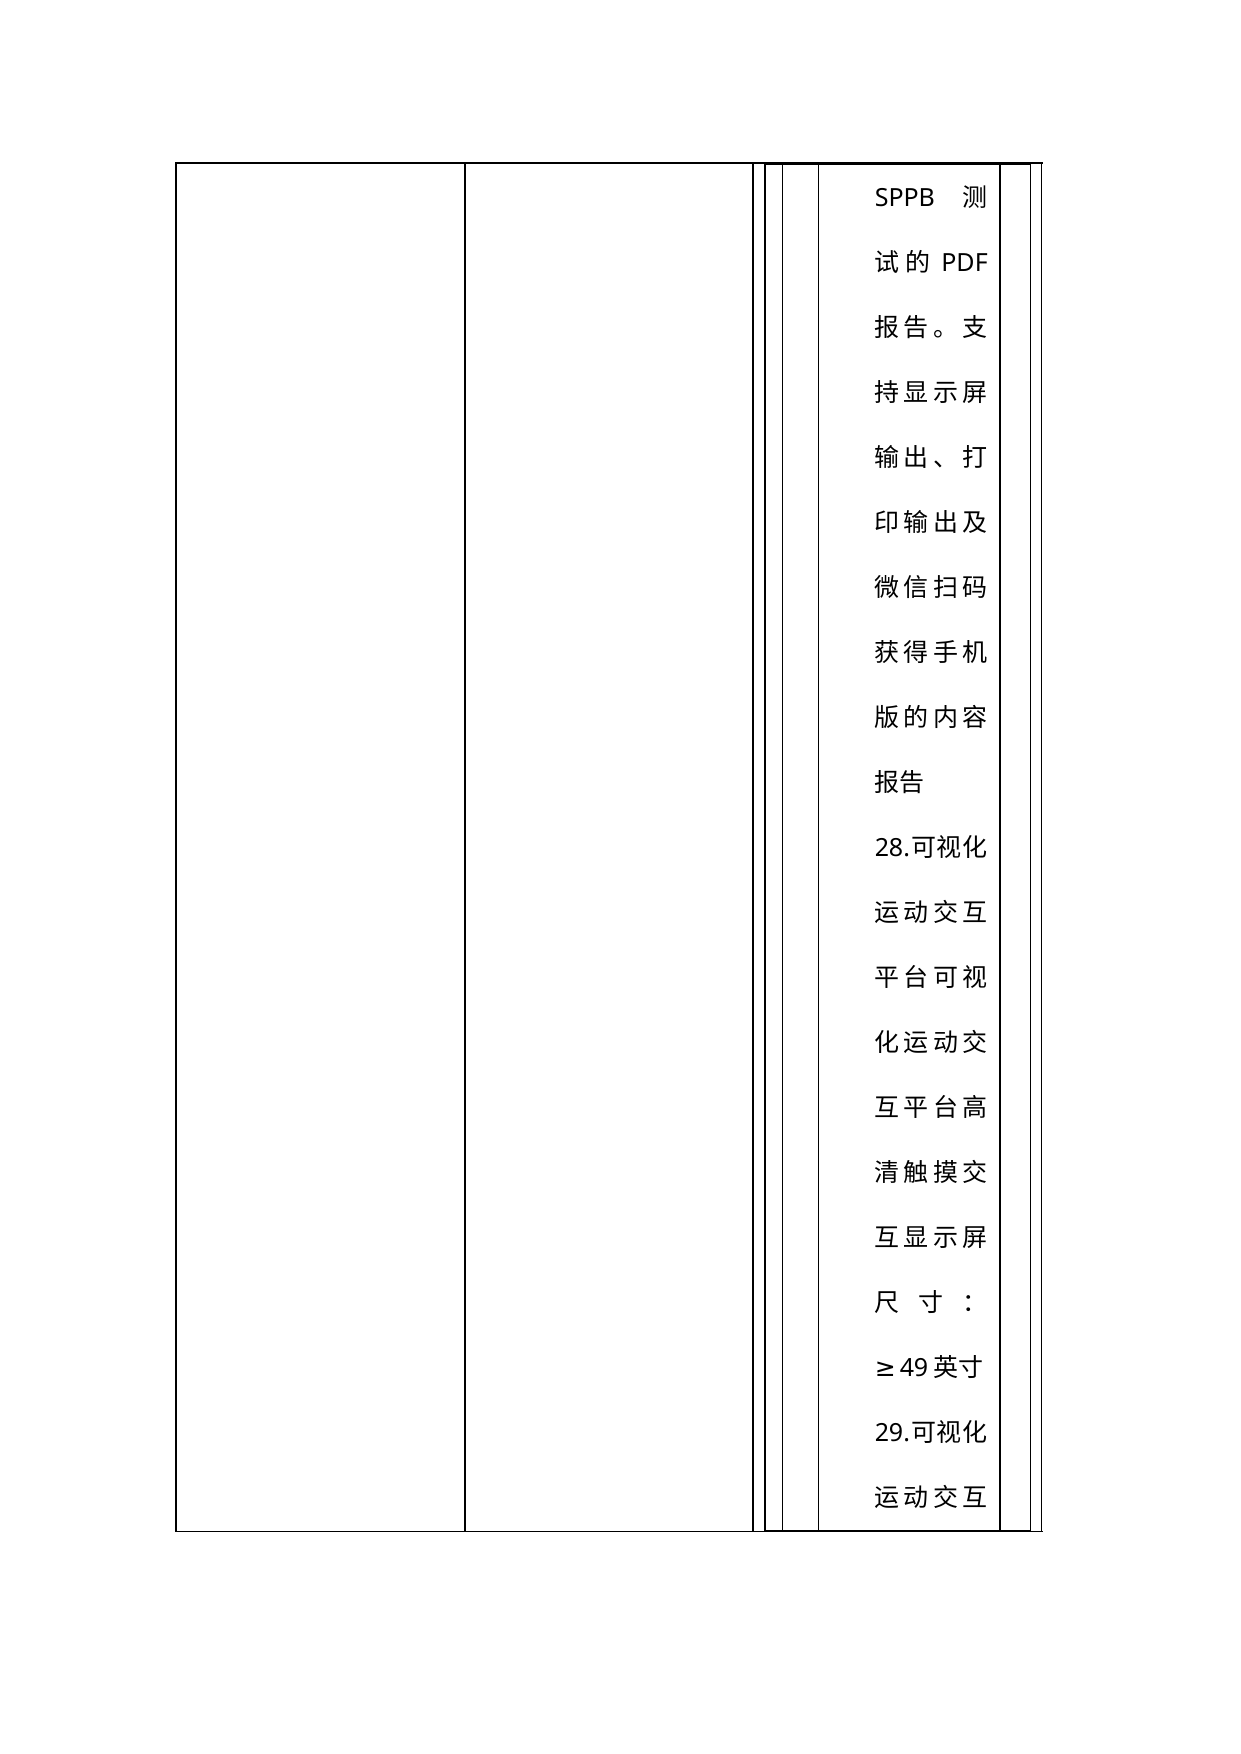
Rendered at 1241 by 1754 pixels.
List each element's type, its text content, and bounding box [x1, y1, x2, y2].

table_cell [1001, 165, 1030, 1530]
table_cell 1 [177, 164, 464, 1531]
table_cell [783, 165, 818, 1530]
table_cell [819, 165, 999, 1530]
table_cell [466, 164, 752, 1531]
table_cell [754, 164, 764, 1531]
table_cell [1031, 164, 1041, 1531]
table_cell [766, 165, 782, 1530]
